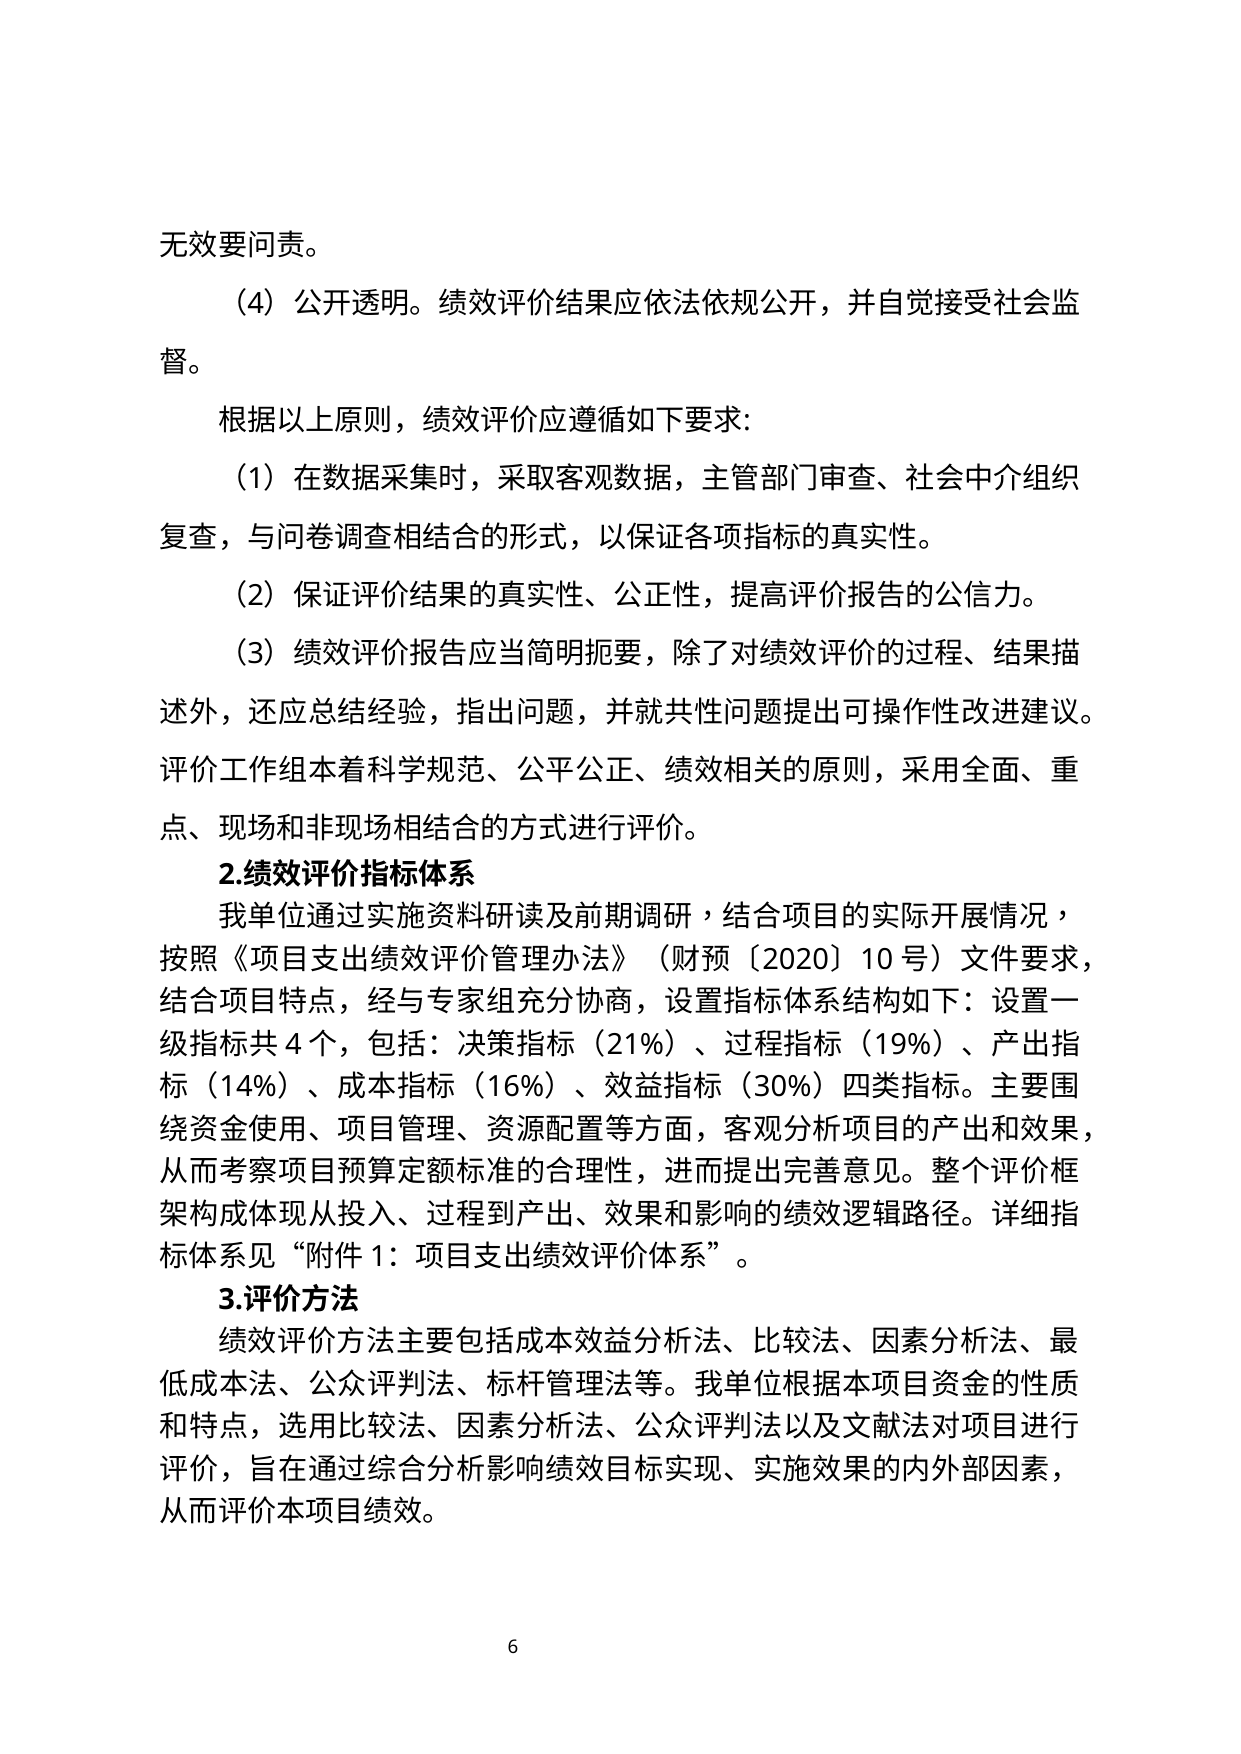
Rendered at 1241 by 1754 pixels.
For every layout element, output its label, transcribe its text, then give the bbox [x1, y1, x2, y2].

subtitle 2.绩效评价指标体系 [159, 850, 1081, 893]
subtitle 3.评价方法 [159, 1275, 1081, 1318]
text （2）保证评价结果的真实性、公正性，提高评价报告的公信力。 [159, 559, 1081, 617]
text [159, 209, 1081, 267]
text 绩效评价方法主要包括成本效益分析法、比较法、因素分析法、最低成本法、公众评判法、标杆管理法等。我单位根据本项目资金的性质和特点，选用比较法、因素分析法、公众评判法以及文献法对项目进行评价，旨在通过综合分析影响绩效目标实现、实施效果的内外部因素，从而评价本项目绩效。 [159, 1318, 1081, 1530]
text （3）绩效评价报告应当简明扼要，除了对绩效评价的过程、结果描述外，还应总结经验，指出问题，并就共性问题提出可操作性改进建议。评价工作组本着科学规范、公平公正、绩效相关的原则，采用全面、重点、现场和非现场相结合的方式进行评价。 [159, 617, 1081, 850]
text 根据以上原则，绩效评价应遵循如下要求: [159, 384, 1081, 442]
text （4）公开透明。绩效评价结果应依法依规公开，并自觉接受社会监督。 [159, 267, 1081, 384]
text （1）在数据采集时，采取客观数据，主管部门审查、社会中介组织复查，与问卷调查相结合的形式，以保证各项指标的真实性。 [159, 442, 1081, 559]
text 我单位通过实施资料研读及前期调研，结合项目的实际开展情况，按照《项目支出绩效评价管理办法》（财预〔2020〕10号）文件要求，结合项目特点，经与专家组充分协商，设置指标体系结构如下：设置一级指标共4个，包括：决策指标（21%）、过程指标（19%）、产出指标（14%）、成本指标（16%）、效益指标（30%）四类指标。主要围绕资金使用、项目管理、资源配置等方面，客观分析项目的产出和效果，从而考察项目预算定额标准的合理性，进而提出完善意见。整个评价框架构成体现从投入、过程到产出、效果和影响的绩效逻辑路径。详细指标体系见“附件1：项目支出绩效评价体系”。 [159, 893, 1081, 1275]
